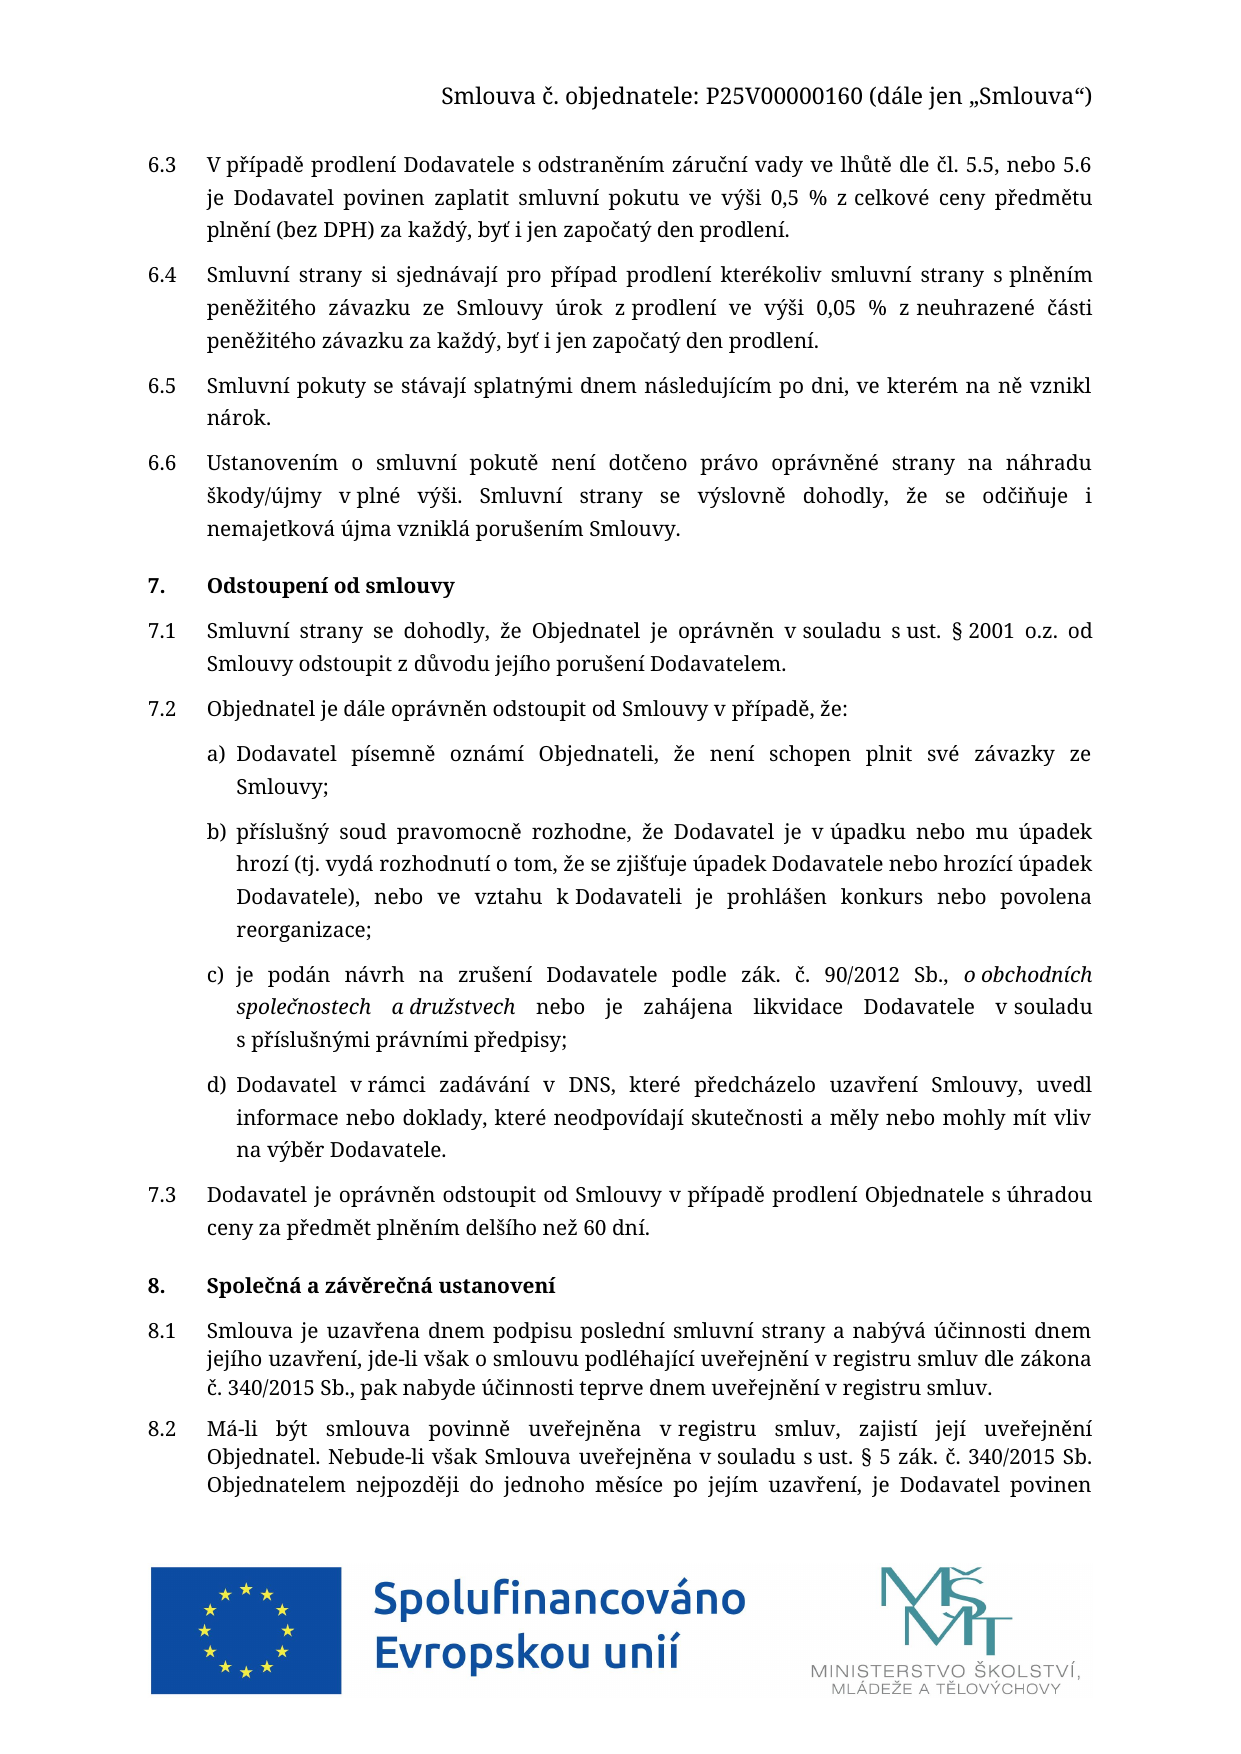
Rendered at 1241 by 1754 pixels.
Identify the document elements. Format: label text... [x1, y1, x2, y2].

list Objednatel je dále oprávněn odstoupit od Smlouvy v případě, že: [148, 694, 1093, 723]
list Smlouva je uzavřena dnem podpisu poslední smluvní strany a nabývá účinnosti dnem jejího uzavření, jde-li však o smlouvu podléhající uveřejnění v registru smluv dle zákona č. 340/2015 Sb., pak nabyde účinnosti teprve dnem uveřejnění v registru smluv. [148, 1316, 1093, 1401]
list příslušný soud pravomocně rozhodne, že Dodavatel je v úpadku nebo mu úpadek hrozí (tj. vydá rozhodnutí o tom, že se zjišťuje úpadek Dodavatele nebo hrozící úpadek Dodavatele), nebo ve vztahu k Dodavateli je prohlášen konkurs nebo povolena reorganizace; [207, 817, 1093, 943]
list Dodavatel je oprávněn odstoupit od Smlouvy v případě prodlení Objednatele s úhradou ceny za předmět plněním delšího než 60 dní. [148, 1181, 1093, 1242]
list Dodavatel písemně oznámí Objednateli, že není schopen plnit své závazky ze Smlouvy; [207, 739, 1093, 800]
list Dodavatel v rámci zadávání v DNS, které předcházelo uzavření Smlouvy, uvedl informace nebo doklady, které neodpovídají skutečnosti a měly nebo mohly mít vliv na výběr Dodavatele. [207, 1070, 1093, 1164]
picture [147, 1563, 1093, 1698]
list Společná a závěrečná ustanovení [148, 1271, 1093, 1299]
list Odstoupení od smlouvy [148, 571, 1093, 600]
list je podán návrh na zrušení Dodavatele podle zák. č. 90/2012 Sb., o obchodních společnostech a družstvech nebo je zahájena likvidace Dodavatele v souladu s příslušnými právními předpisy; [207, 960, 1093, 1053]
list Smluvní pokuty se stávají splatnými dnem následujícím po dni, ve kterém na ně vznikl nárok. [148, 371, 1093, 432]
list Ustanovením o smluvní pokutě není dotčeno právo oprávněné strany na náhradu škody/újmy v plné výši. Smluvní strany se výslovně dohodly, že se odčiňuje i nemajetková újma vzniklá porušením Smlouvy. [148, 448, 1093, 542]
list Smluvní strany si sjednávají pro případ prodlení kterékoliv smluvní strany s plněním peněžitého závazku ze Smlouvy úrok z prodlení ve výši 0,05 % z neuhrazené části peněžitého závazku za každý, byť i jen započatý den prodlení. [148, 261, 1093, 354]
list V případě prodlení Dodavatele s odstraněním záruční vady ve lhůtě dle čl. 5.5, nebo 5.6 je Dodavatel povinen zaplatit smluvní pokutu ve výši 0,5 % z celkové ceny předmětu plnění (bez DPH) za každý, byť i jen započatý den prodlení. [148, 150, 1093, 244]
list Smluvní strany se dohodly, že Objednatel je oprávněn v souladu s ust. § 2001 o.z. od Smlouvy odstoupit z důvodu jejího porušení Dodavatelem. [148, 616, 1093, 677]
